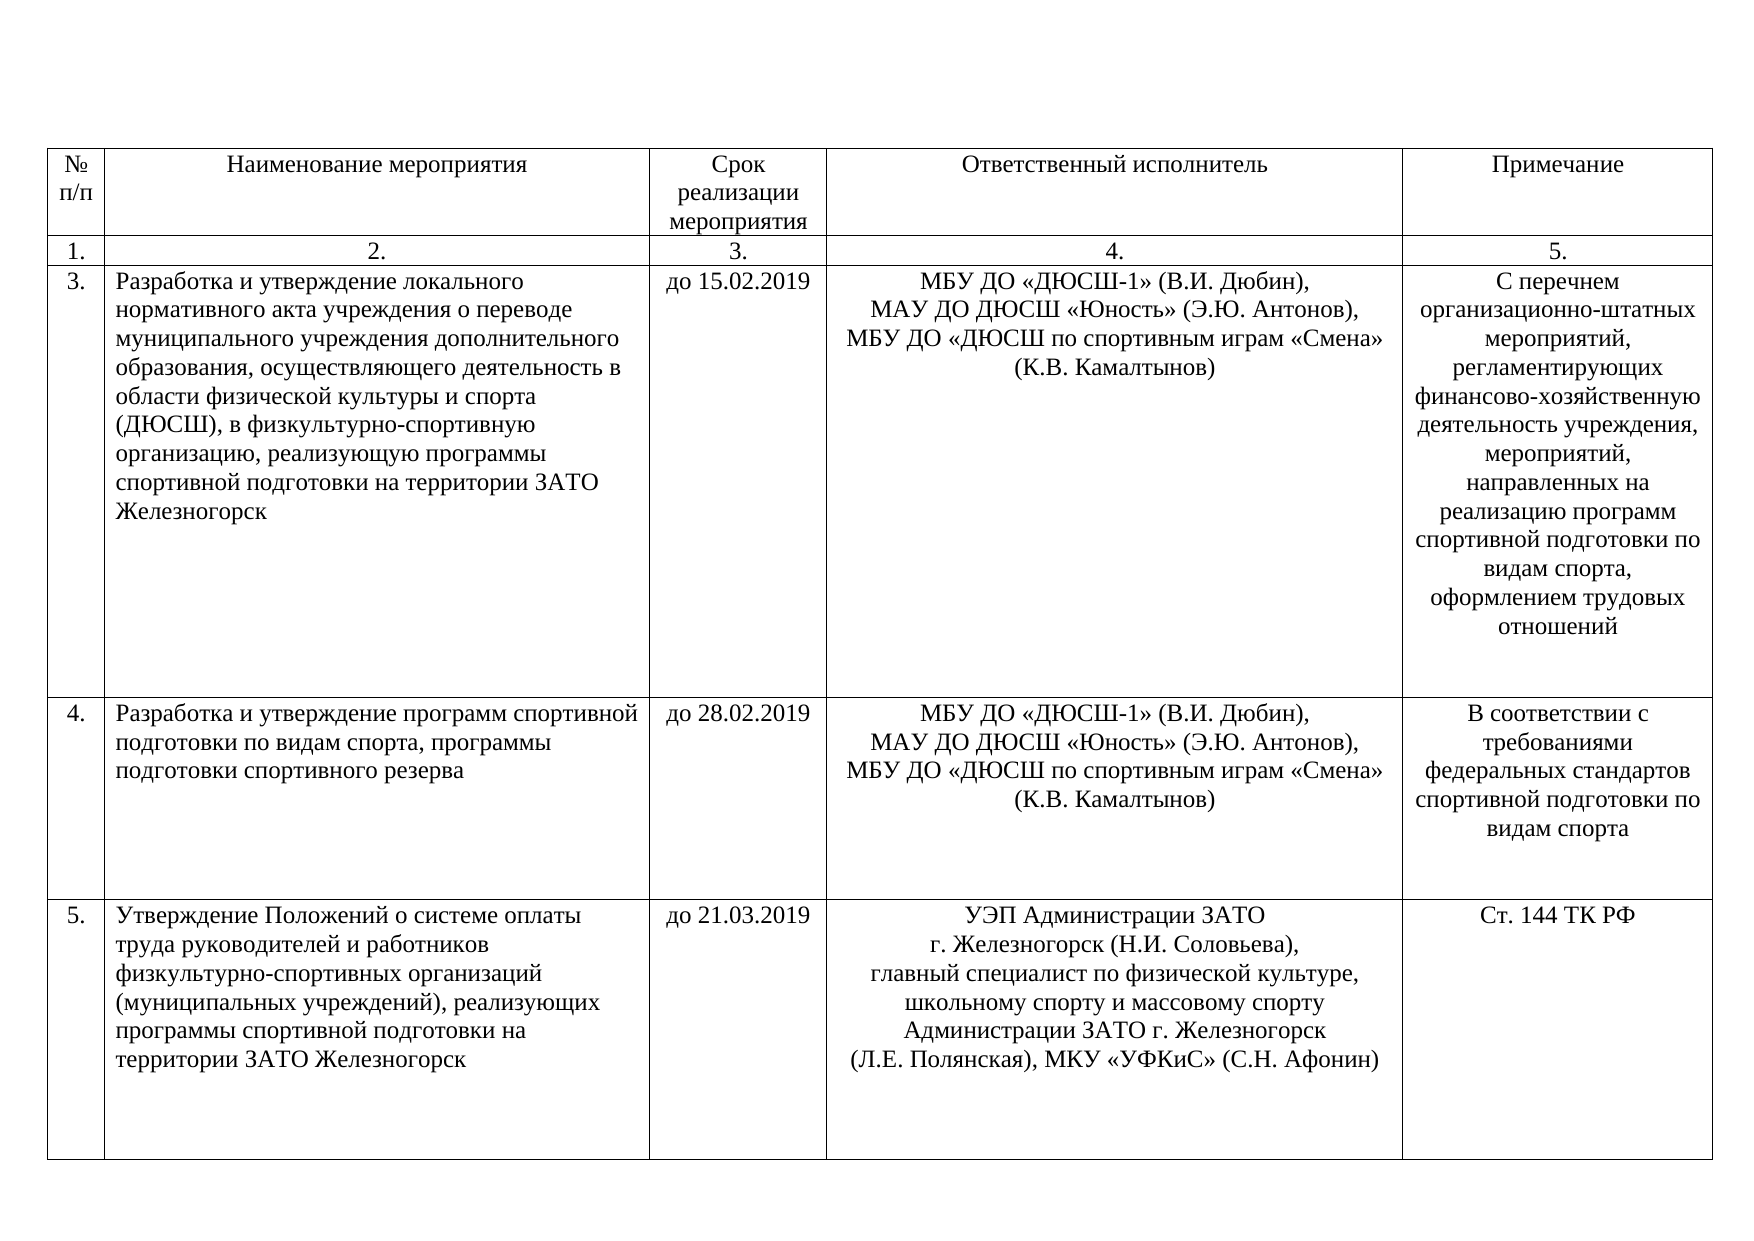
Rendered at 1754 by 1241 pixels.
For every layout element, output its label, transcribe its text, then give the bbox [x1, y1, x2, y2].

table_cell № п/п [48, 149, 104, 235]
table_cell Разработка и утверждение локального нормативного акта учреждения о переводе муниципального учреждения дополнительного образования, осуществляющего деятельность в области физической культуры и спорта (ДЮСШ), в физкультурно-спортивную организацию, реализующую программы спортивной подготовки на территории ЗАТО Железногорск [105, 266, 649, 697]
table_cell до 15.02.2019 [650, 266, 826, 697]
table_cell Утверждение Положений о системе оплаты труда руководителей и работников физкультурно-спортивных организаций (муниципальных учреждений), реализующих программы спортивной подготовки на территории ЗАТО Железногорск [105, 900, 649, 1159]
table_cell 3. [48, 266, 104, 697]
table_cell 3. [650, 236, 826, 265]
table_cell Разработка и утверждение программ спортивной подготовки по видам спорта, программы подготовки спортивного резерва [105, 698, 649, 899]
table_cell Ст. 144 ТК РФ [1403, 900, 1712, 1159]
table_cell МБУ ДО «ДЮСШ-1» (В.И. Дюбин), МАУ ДО ДЮСШ «Юность» (Э.Ю. Антонов), МБУ ДО «ДЮСШ по спортивным играм «Смена» (К.В. Камалтынов) [827, 698, 1402, 899]
table_cell до 21.03.2019 [650, 900, 826, 1159]
table_cell 2. [105, 236, 649, 265]
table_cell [827, 266, 1402, 697]
table_cell 5. [48, 900, 104, 1159]
table_cell С перечнем организационно-штатных мероприятий, регламентирующих финансово-хозяйственную деятельность учреждения, мероприятий, направленных на реализацию программ спортивной подготовки по видам спорта, оформлением трудовых отношений [1403, 266, 1712, 697]
table_cell 4. [48, 698, 104, 899]
table_cell 4. [827, 236, 1402, 265]
table_cell Ответственный исполнитель [827, 149, 1402, 235]
table_cell Срок реализации мероприятия [650, 149, 826, 235]
table_cell до 28.02.2019 [650, 698, 826, 899]
table_cell В соответствии с требованиями федеральных стандартов спортивной подготовки по видам спорта [1403, 698, 1712, 899]
table_cell 5. [1403, 236, 1712, 265]
table_cell 1. [48, 236, 104, 265]
table_cell Наименование мероприятия [105, 149, 649, 235]
table_cell Примечание [1403, 149, 1712, 235]
table_cell УЭП Администрации ЗАТО г. Железногорск (Н.И. Соловьева), главный специалист по физической культуре, школьному спорту и массовому спорту Администрации ЗАТО г. Железногорск (Л.Е. Полянская), МКУ «УФКиС» (С.Н. Афонин) [827, 900, 1402, 1159]
